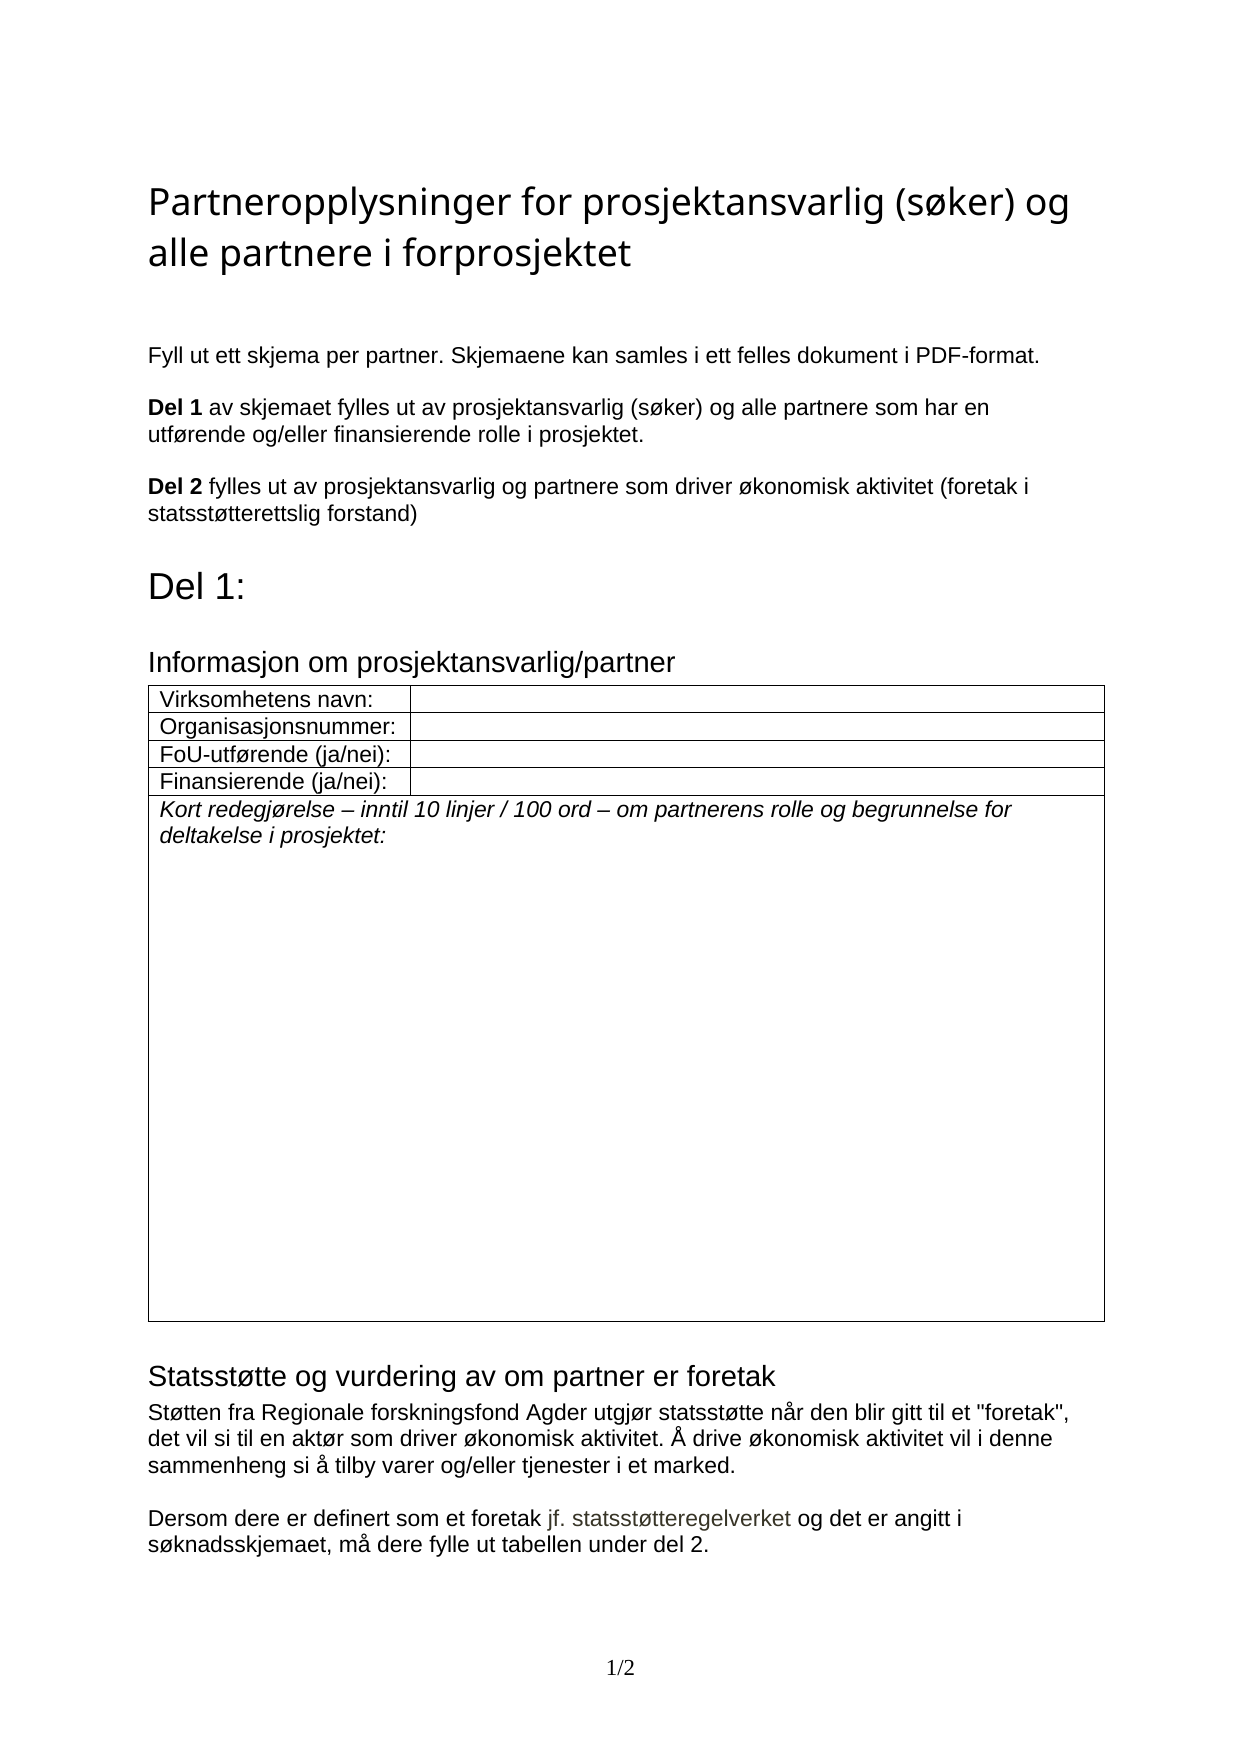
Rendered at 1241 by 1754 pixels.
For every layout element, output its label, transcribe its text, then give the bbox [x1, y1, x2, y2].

text Del 2 fylles ut av prosjektansvarlig og partnere som driver økonomisk aktivitet (foretak i statsstøtterettslig forstand) [148, 473, 1093, 526]
table_header Virksomhetens navn: [149, 686, 410, 712]
table_cell Organisasjonsnummer: [149, 713, 410, 740]
subtitle Del 1: [148, 564, 1093, 608]
table_cell [411, 741, 1104, 767]
table_cell Kort redegjørelse – inntil 10 linjer / 100 ord – om partnerens rolle og begrunnelse for deltakelse i prosjektet: [149, 796, 1104, 1321]
subtitle Statsstøtte og vurdering av om partner er foretak [148, 1359, 1093, 1393]
table_cell Finansierende (ja/nei): [149, 768, 410, 794]
subtitle Partneropplysninger for prosjektansvarlig (søker) og alle partnere i forprosjektet [148, 176, 1093, 278]
table_cell [411, 713, 1104, 740]
table_cell FoU-utførende (ja/nei): [149, 741, 410, 767]
text Fyll ut ett skjema per partner. Skjemaene kan samles i ett felles dokument i PDF-format. [148, 342, 1093, 368]
text Del 1 av skjemaet fylles ut av prosjektansvarlig (søker) og alle partnere som har en utførende og/eller finansierende rolle i prosjektet. [148, 394, 1093, 447]
text Støtten fra Regionale forskningsfond Agder utgjør statsstøtte når den blir gitt til et "foretak", det vil si til en aktør som driver økonomisk aktivitet. Å drive økonomisk aktivitet vil i denne sammenheng si å tilby varer og/eller tjenester i et marked. [148, 1399, 1093, 1478]
table_header [411, 686, 1104, 712]
subtitle Informasjon om prosjektansvarlig/partner [148, 645, 1093, 679]
table_cell [411, 768, 1104, 794]
text Dersom dere er definert som et foretak jf. statsstøtteregelverket og det er angitt i søknadsskjemaet, må dere fylle ut tabellen under del 2. [148, 1504, 1093, 1557]
